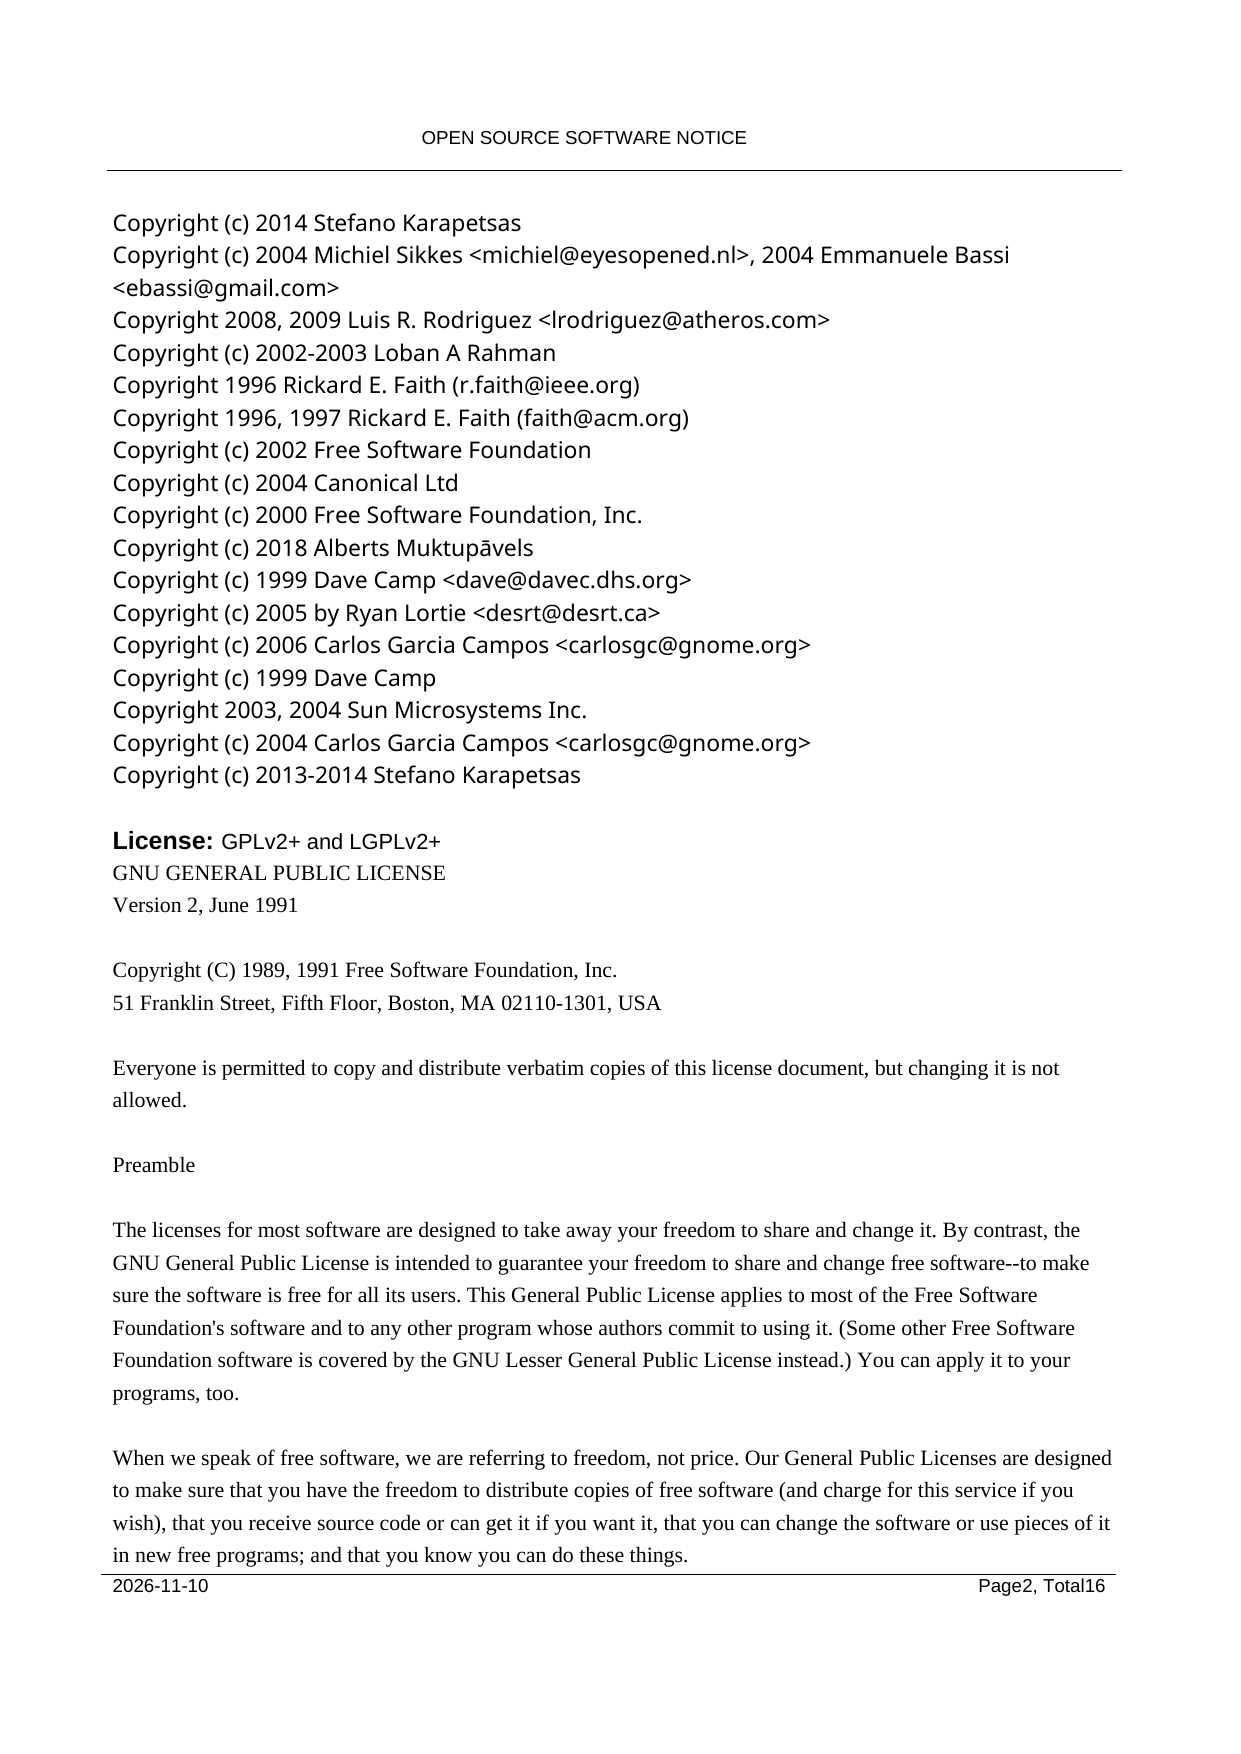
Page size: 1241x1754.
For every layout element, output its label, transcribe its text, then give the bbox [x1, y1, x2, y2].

text License: GPLv2+ and LGPLv2+ [112, 824, 1128, 856]
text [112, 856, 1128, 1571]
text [112, 206, 1128, 824]
